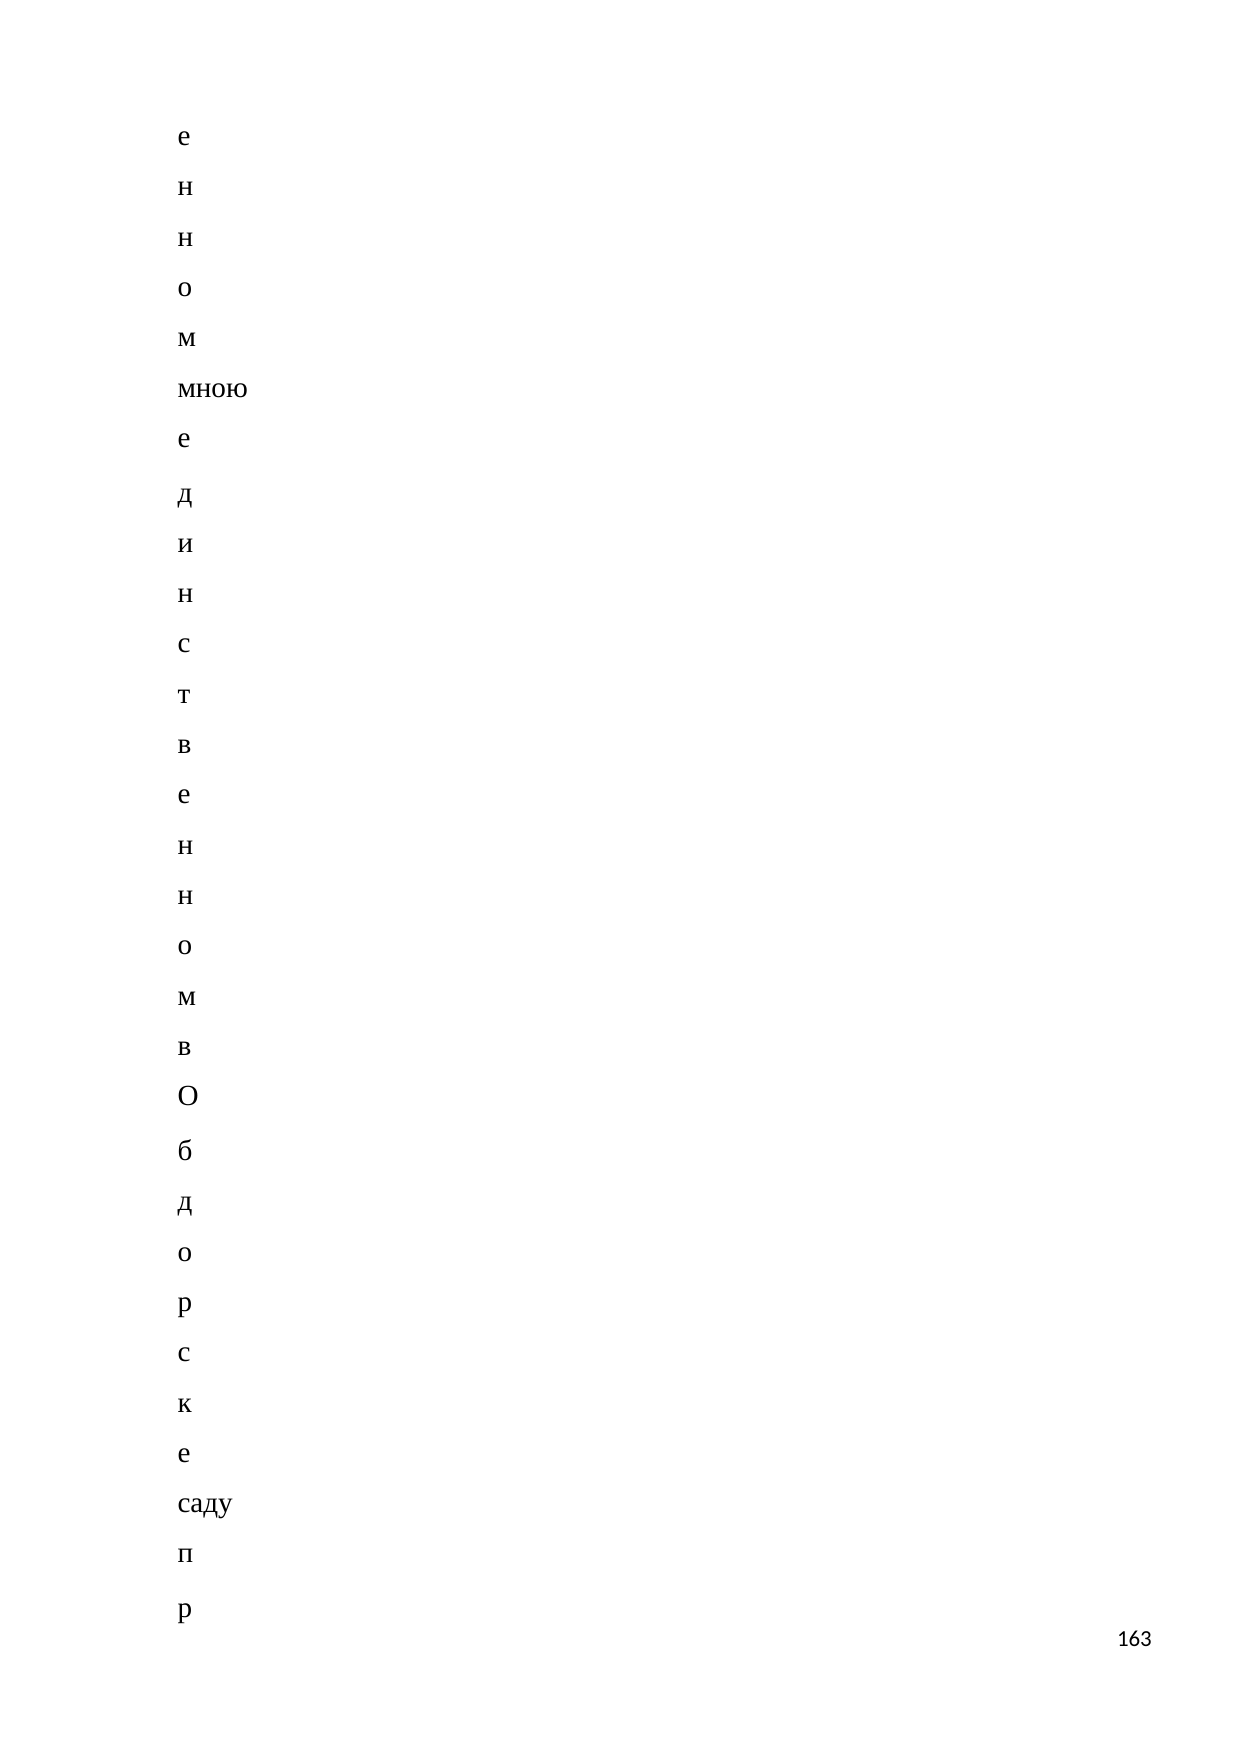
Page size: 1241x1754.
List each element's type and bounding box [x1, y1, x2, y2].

text [177, 118, 1152, 1624]
